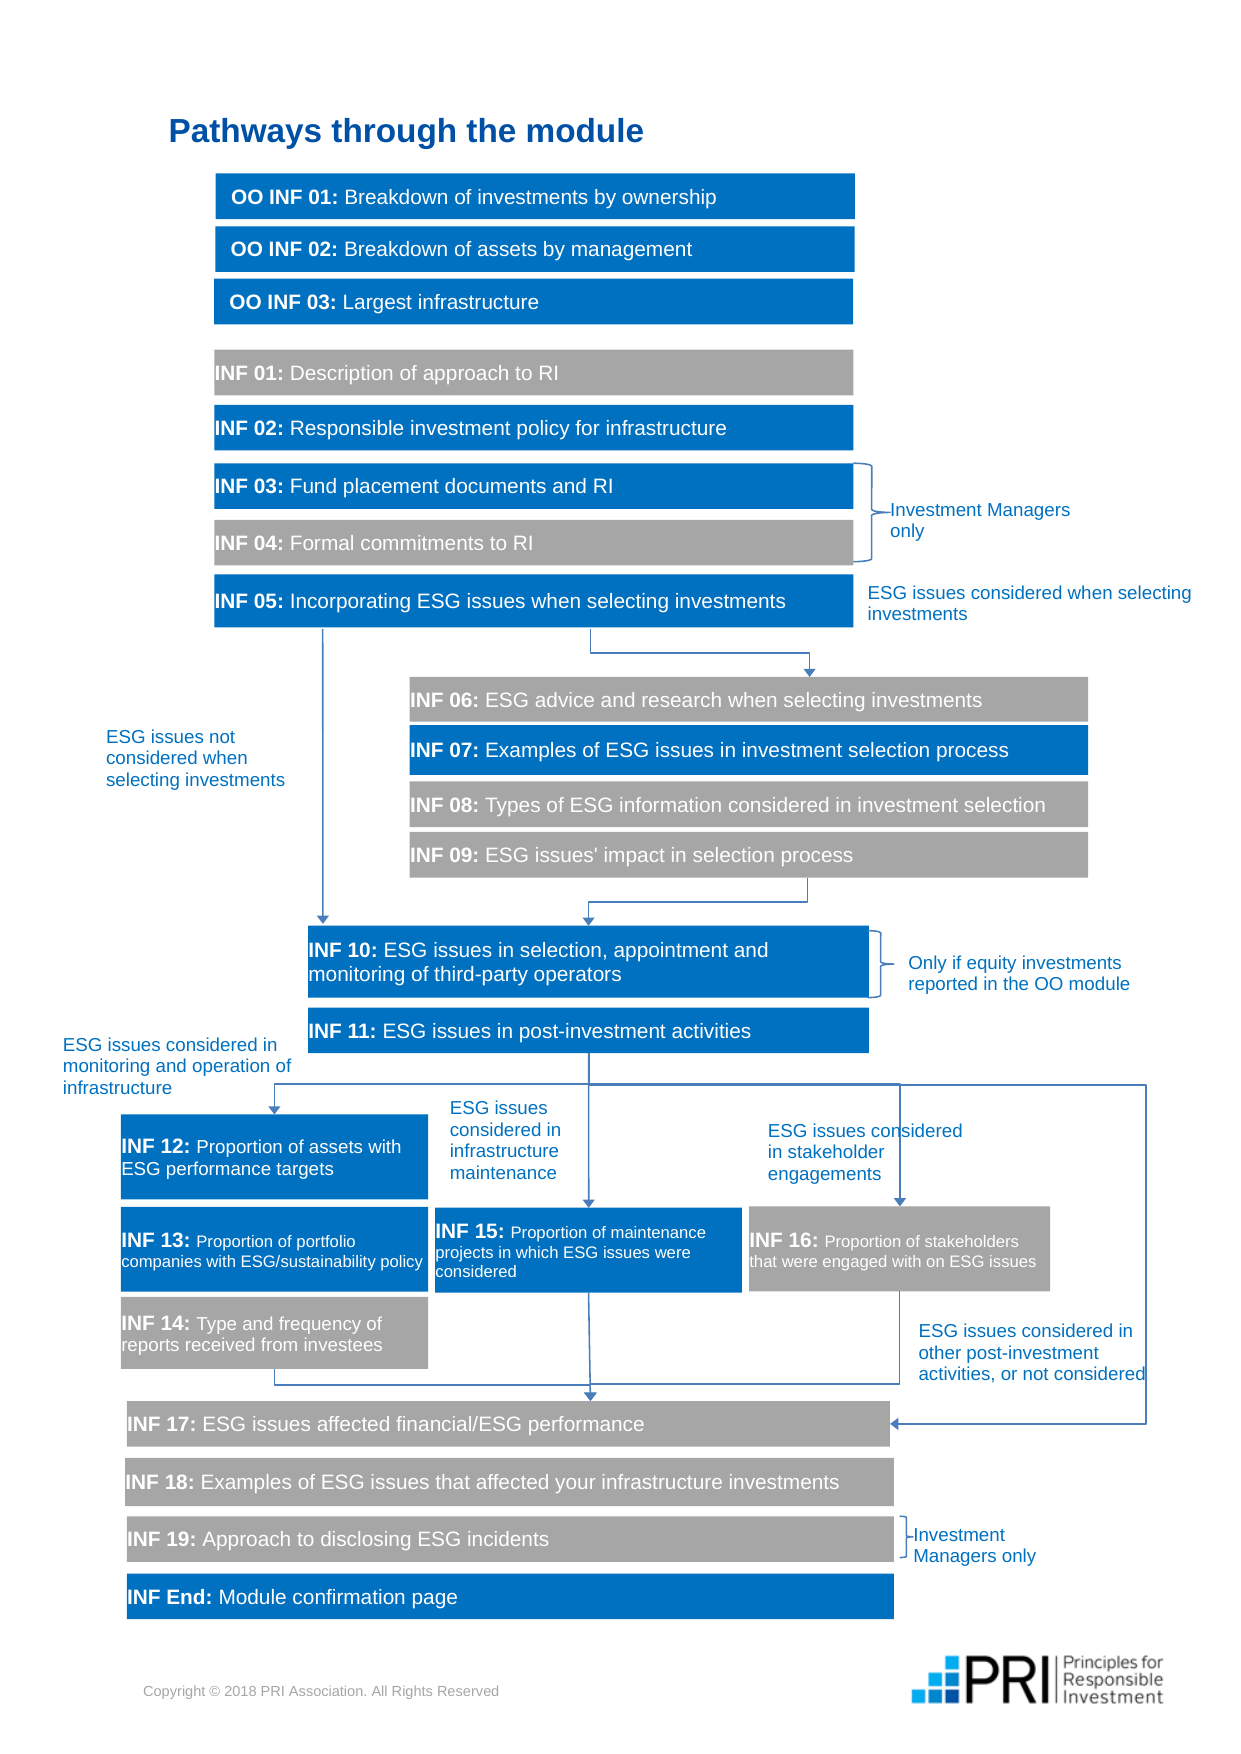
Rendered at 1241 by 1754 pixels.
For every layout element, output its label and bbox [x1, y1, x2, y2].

picture [0, 1560, 1241, 1754]
